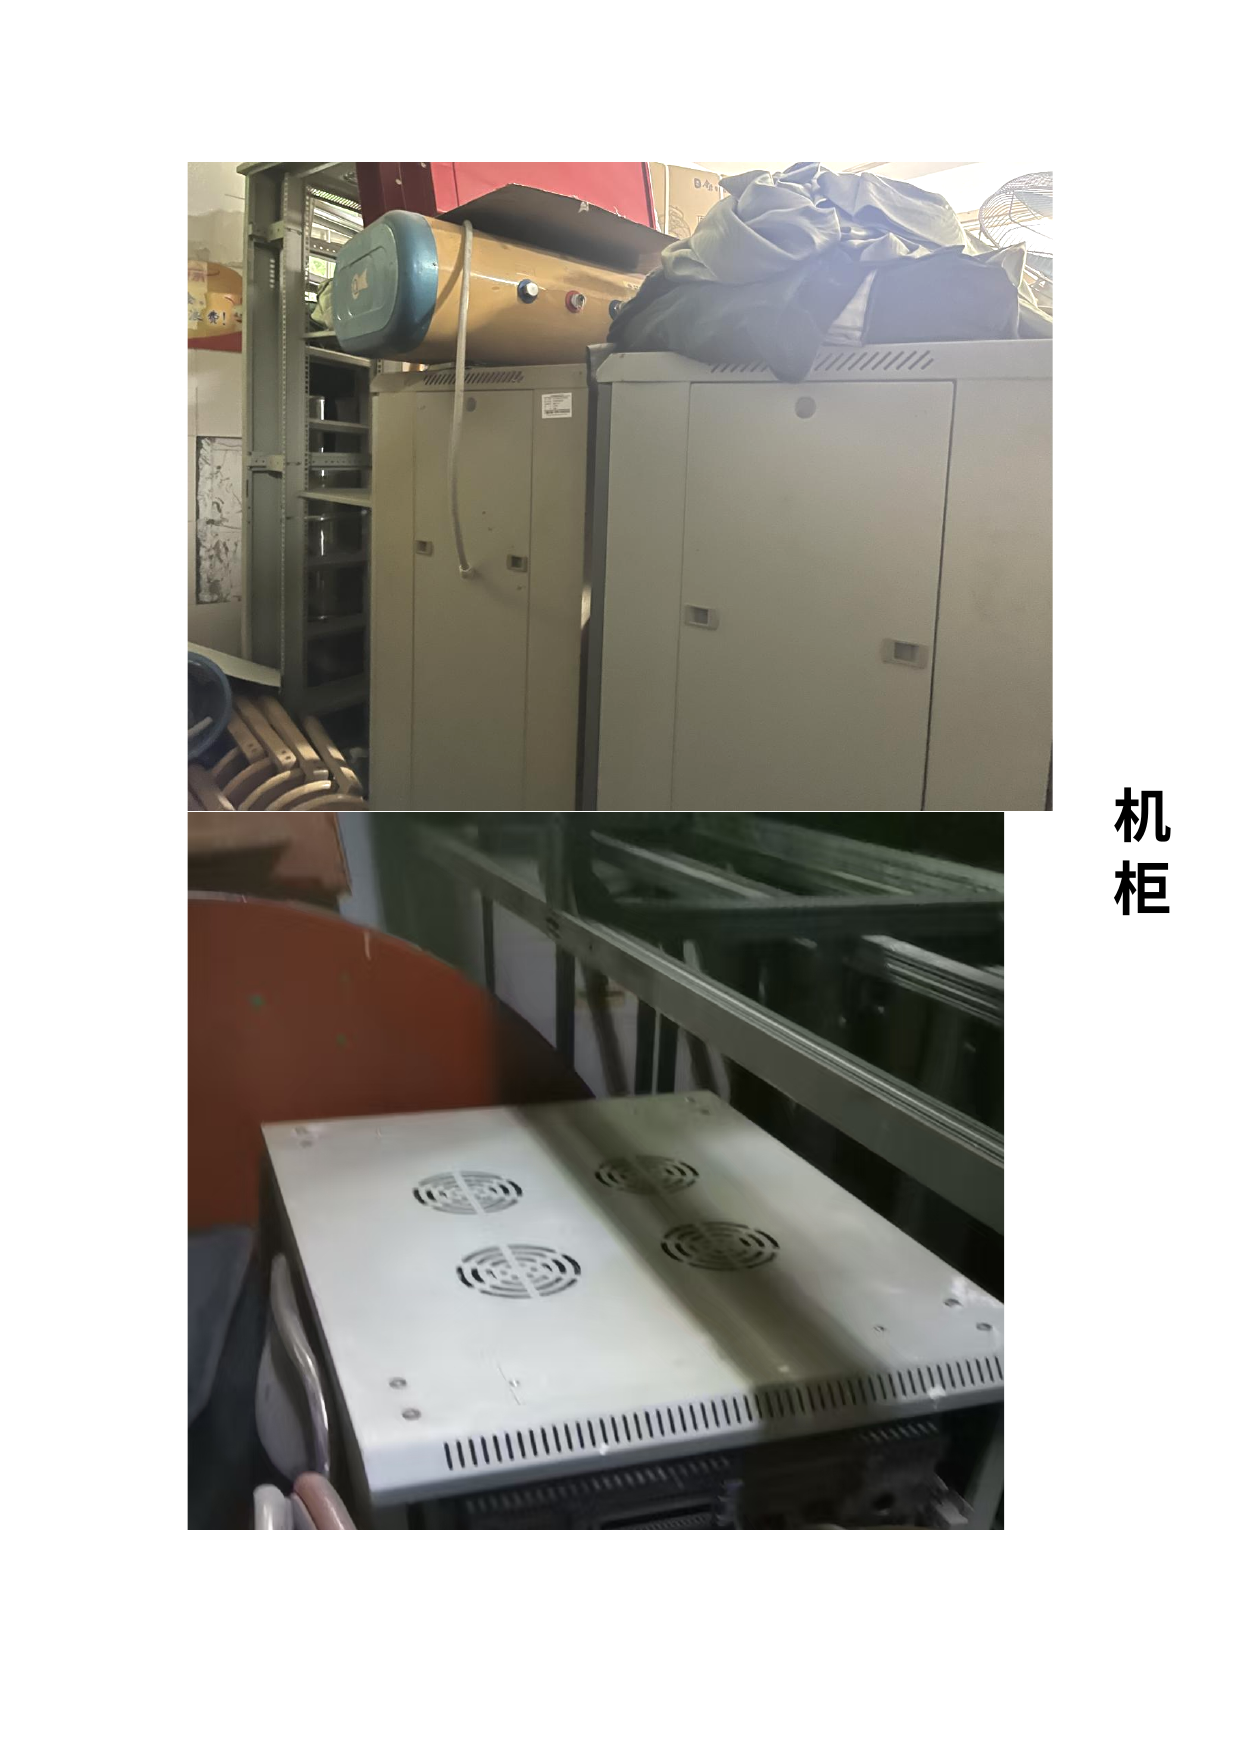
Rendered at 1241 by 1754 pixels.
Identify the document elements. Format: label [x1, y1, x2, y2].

picture [187, 812, 1005, 1530]
